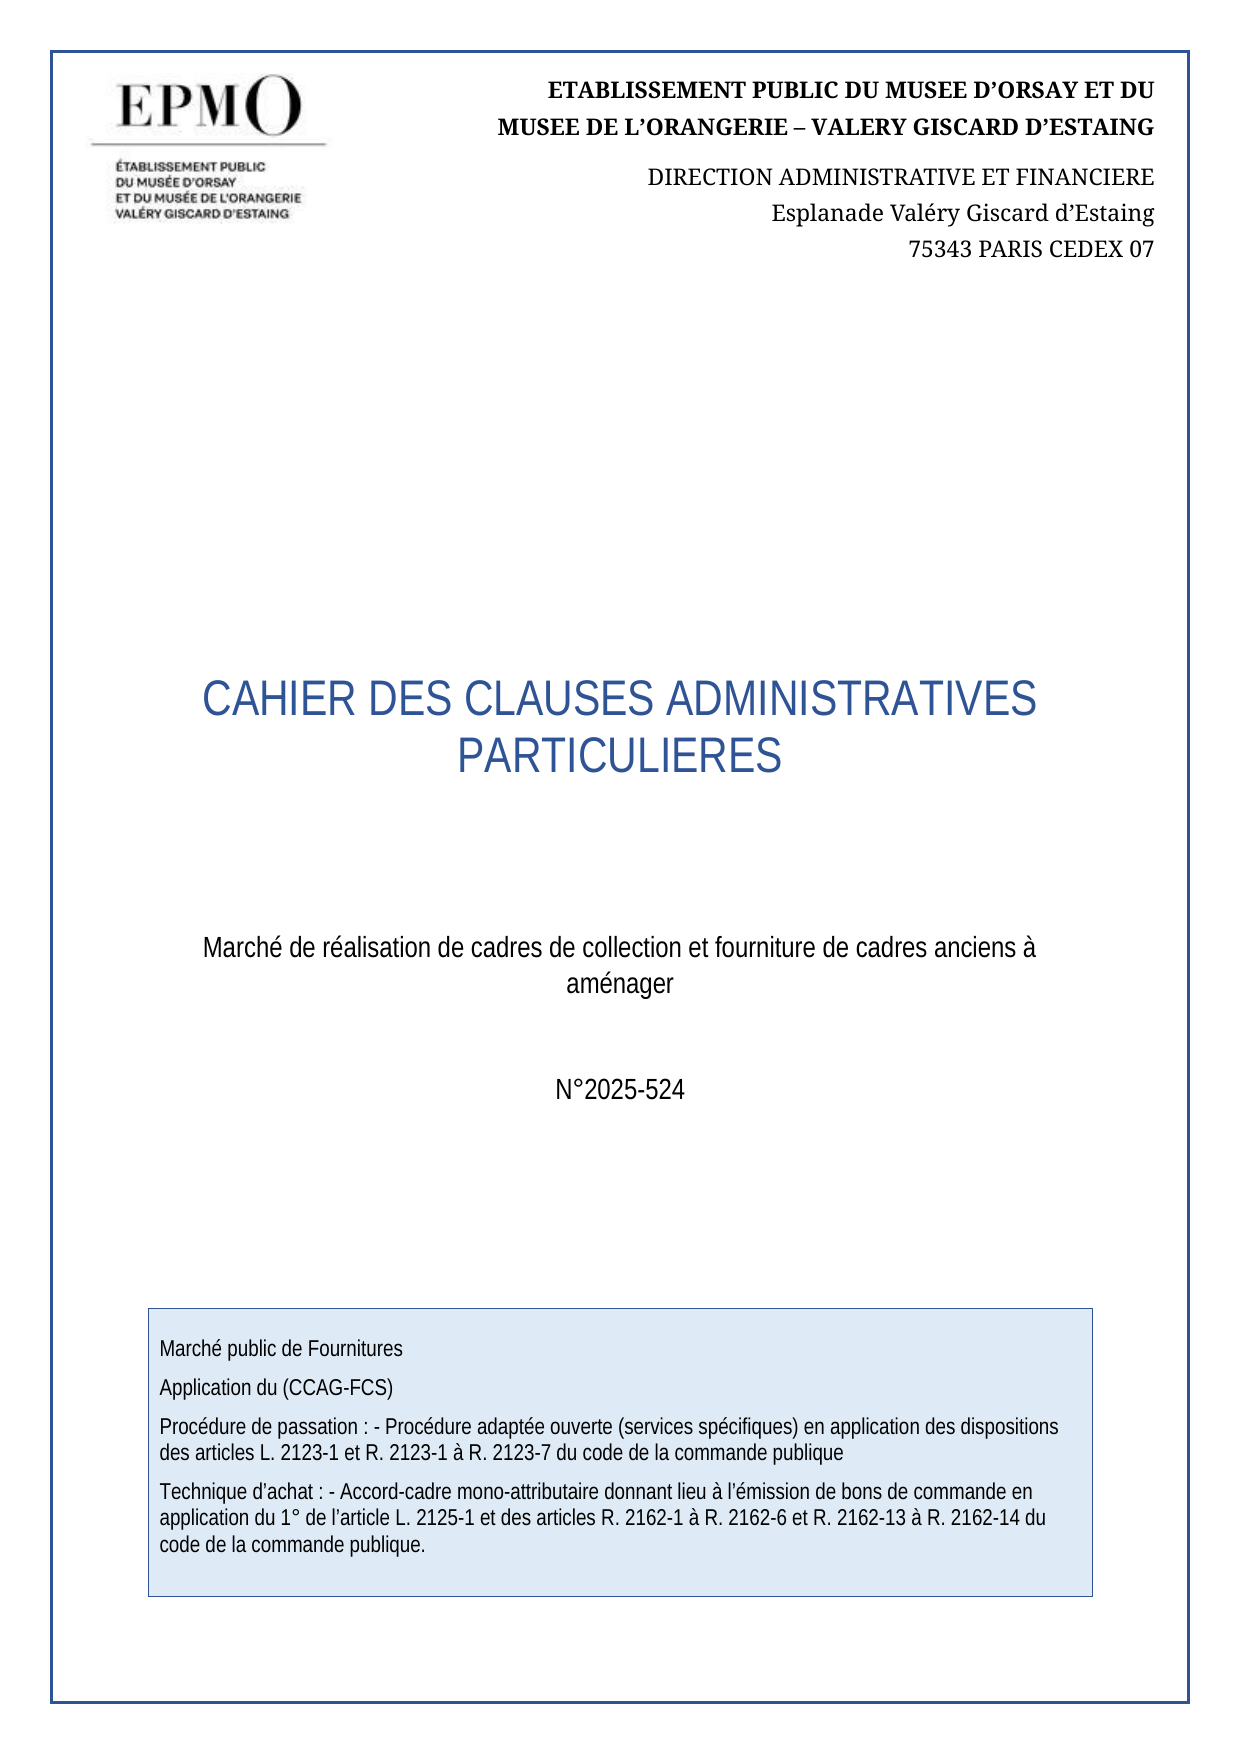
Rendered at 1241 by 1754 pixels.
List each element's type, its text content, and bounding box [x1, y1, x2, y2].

picture [84, 73, 346, 231]
text Marché de réalisation de cadres de collection et fourniture de cadres anciens à aménager [148, 931, 1093, 1000]
table_header Marché public de Application du (CCAG-FCS) Procédure de passation : Technique d’achat : [149, 1309, 1092, 1596]
text N°2025-524 [148, 1072, 1093, 1106]
text CAHIER DES CLAUSES ADMINISTRATIVES PARTICULIERES [148, 669, 1093, 783]
